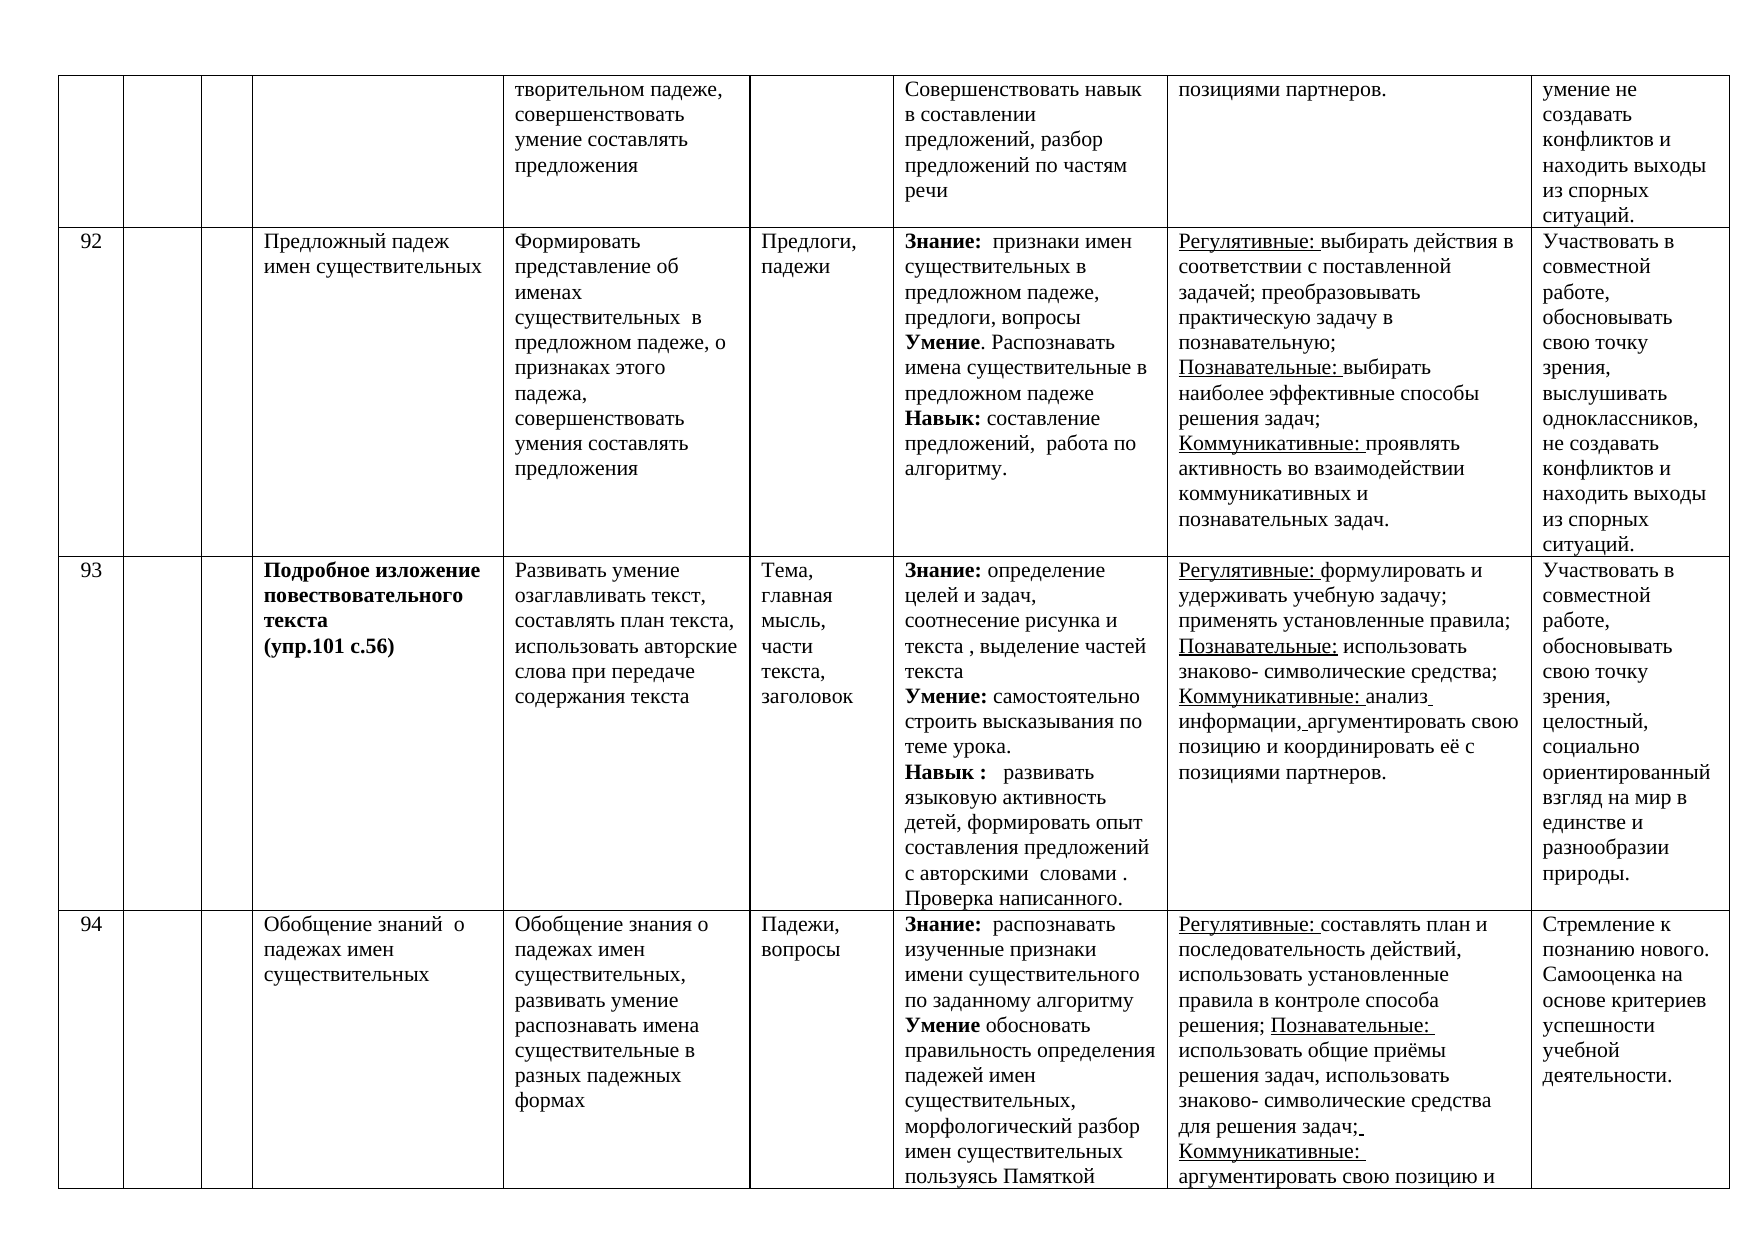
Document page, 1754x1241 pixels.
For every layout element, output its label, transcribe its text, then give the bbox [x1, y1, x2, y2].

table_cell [504, 76, 749, 227]
table_cell [124, 228, 201, 556]
table_cell [124, 557, 201, 910]
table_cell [751, 76, 893, 227]
table_cell [202, 228, 252, 556]
table_cell Подробное изложение повествовательного текста (упр.101 с.56) [253, 557, 503, 910]
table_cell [1168, 911, 1531, 1188]
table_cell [1168, 76, 1531, 227]
table_cell Развивать умение озаглавливать текст, составлять план текста, использовать авторские слова при передаче содержания текста [504, 557, 749, 910]
table_cell Тема, главная мысль, части текста, заголовок [751, 557, 893, 910]
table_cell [504, 911, 749, 1188]
table_cell 91 [59, 76, 123, 227]
table_cell Участвовать в совместной работе, обосновывать свою точку зрения, целостный, социально ориентированный взгляд на мир в единстве и разнообразии природы. [1532, 557, 1729, 910]
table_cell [894, 76, 1167, 227]
table_cell [124, 76, 201, 227]
table_cell 93 [59, 557, 123, 910]
table_cell [202, 911, 252, 1188]
table_cell Предлоги, падежи [751, 228, 893, 556]
table_cell Формировать представление об именах существительных в предложном падеже, о признаках этого падежа, совершенствовать умения составлять предложения [504, 228, 749, 556]
table_cell Падежи, вопросы [751, 911, 893, 1188]
table_cell Знание: определение целей и задач, соотнесение рисунка и текста , выделение частей текста Умение: самостоятельно строить высказывания по теме урока. Навык : развивать языковую активность детей, формировать опыт составления предложений с авторскими словами . Проверка написанного. [894, 557, 1167, 910]
table_cell Регулятивные: выбирать действия в соответствии с поставленной задачей; преобразовывать практическую задачу в познавательную; Познавательные: выбирать наиболее эффективные способы решения задач; Коммуникативные: проявлять активность во взаимодействии коммуникативных и познавательных задач. [1168, 228, 1531, 556]
table_cell 94 [59, 911, 123, 1188]
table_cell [1532, 76, 1729, 227]
table_cell Знание: признаки имен существительных в предложном падеже, предлоги, вопросы Умение. Распознавать имена существительные в предложном падеже Навык: составление предложений, работа по алгоритму. [894, 228, 1167, 556]
table_cell [202, 76, 252, 227]
table_cell 92 [59, 228, 123, 556]
table_cell [202, 557, 252, 910]
table_cell Предложный падеж имен существительных [253, 228, 503, 556]
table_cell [253, 76, 503, 227]
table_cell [1532, 911, 1729, 1188]
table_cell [894, 911, 1167, 1188]
table_cell [124, 911, 201, 1188]
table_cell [253, 911, 503, 1188]
